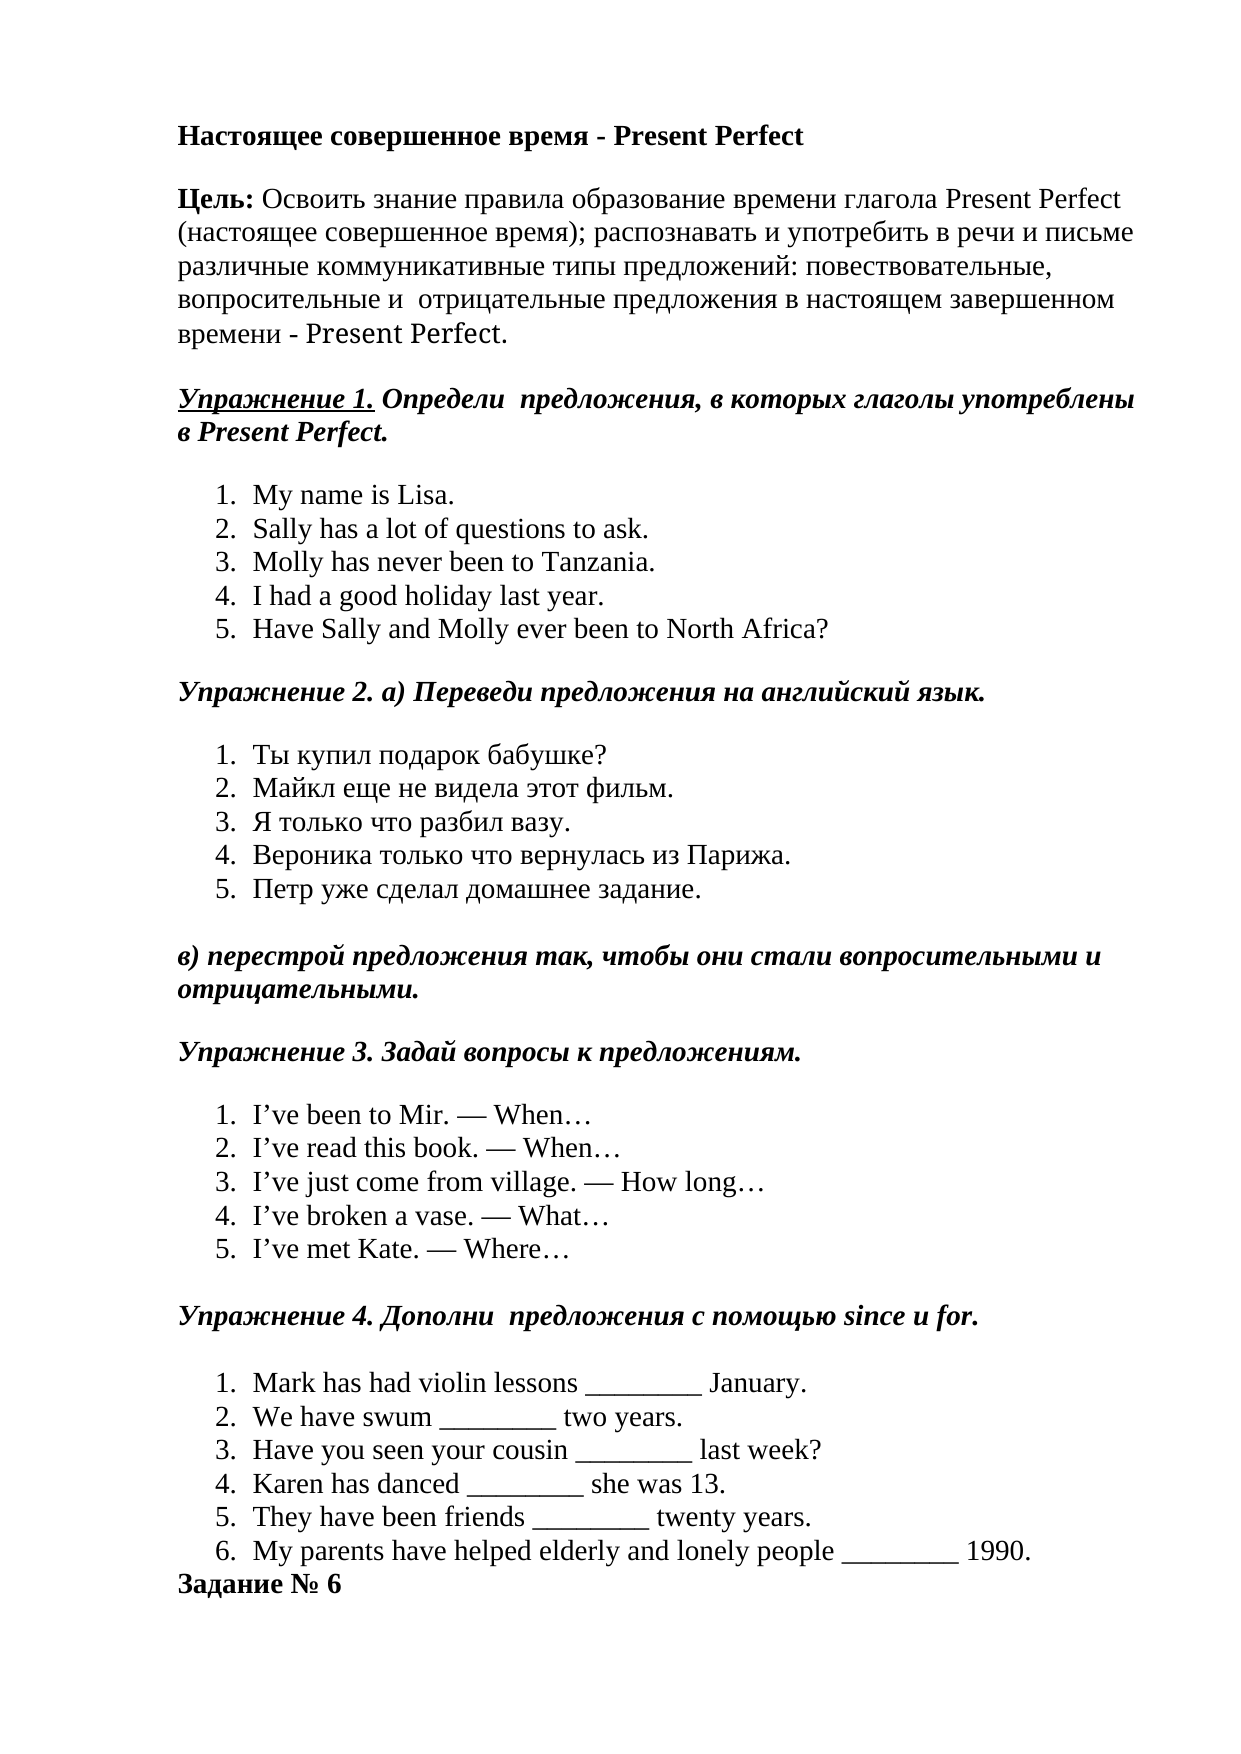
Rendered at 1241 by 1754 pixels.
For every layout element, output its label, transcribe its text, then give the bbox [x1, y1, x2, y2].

list My name is Lisa. [215, 477, 1152, 511]
list I’ve met Kate. — Where… [215, 1231, 1152, 1265]
list Have you seen your cousin ________ last week? [215, 1432, 1152, 1466]
text Упражнение 2. а) Переведи предложения на английский язык. [177, 674, 1152, 708]
list Mark has had violin lessons ________ January. [215, 1365, 1152, 1399]
list Майкл еще не видела этот фильм. [215, 770, 1152, 804]
list We have swum ________ two years. [215, 1399, 1152, 1432]
text Упражнение 1. Определи предложения, в которых глаголы употреблены в Present Perfect. [177, 381, 1152, 448]
list My parents have helped elderly and lonely people ________ 1990. [215, 1533, 1152, 1567]
list Karen has danced ________ she was 13. [215, 1466, 1152, 1499]
list I’ve just come from village. — How long… [215, 1164, 1152, 1198]
text Настоящее совершенное время - Present Perfect [177, 118, 1152, 152]
text Упражнение 4. Дополни предложения с помощью since и for. [177, 1298, 1152, 1332]
list Петр уже сделал домашнее задание. [215, 871, 1152, 904]
list I had a good holiday last year. [215, 578, 1152, 611]
text Задание № 6 [177, 1567, 1152, 1600]
list They have been friends ________ twenty years. [215, 1499, 1152, 1533]
list Вероника только что вернулась из Парижа. [215, 837, 1152, 871]
list Sally has a lot of questions to ask. [215, 511, 1152, 544]
list I’ve been to Mir. — When… [215, 1097, 1152, 1131]
list Molly has never been to Tanzania. [215, 544, 1152, 578]
text Цель: Освоить знание правила образование времени глагола Present Perfect (настоящее совершенное время); распознавать и употребить в речи и письме различные коммуникативные типы предложений: повествовательные, вопросительные и отрицательные предложения в настоящем завершенном времени - Present Perfect. [177, 181, 1152, 352]
list Ты купил подарок бабушке? [215, 737, 1152, 770]
list Have Sally and Molly ever been to North Africa? [215, 611, 1152, 645]
list I’ve broken a vase. — What… [215, 1198, 1152, 1231]
list I’ve read this book. — When… [215, 1131, 1152, 1164]
list Я только что разбил вазу. [215, 804, 1152, 837]
text Упражнение 3. Задай вопросы к предложениям. [177, 1034, 1152, 1068]
text в) перестрой предложения так, чтобы они стали вопросительными и отрицательными. [177, 938, 1152, 1005]
